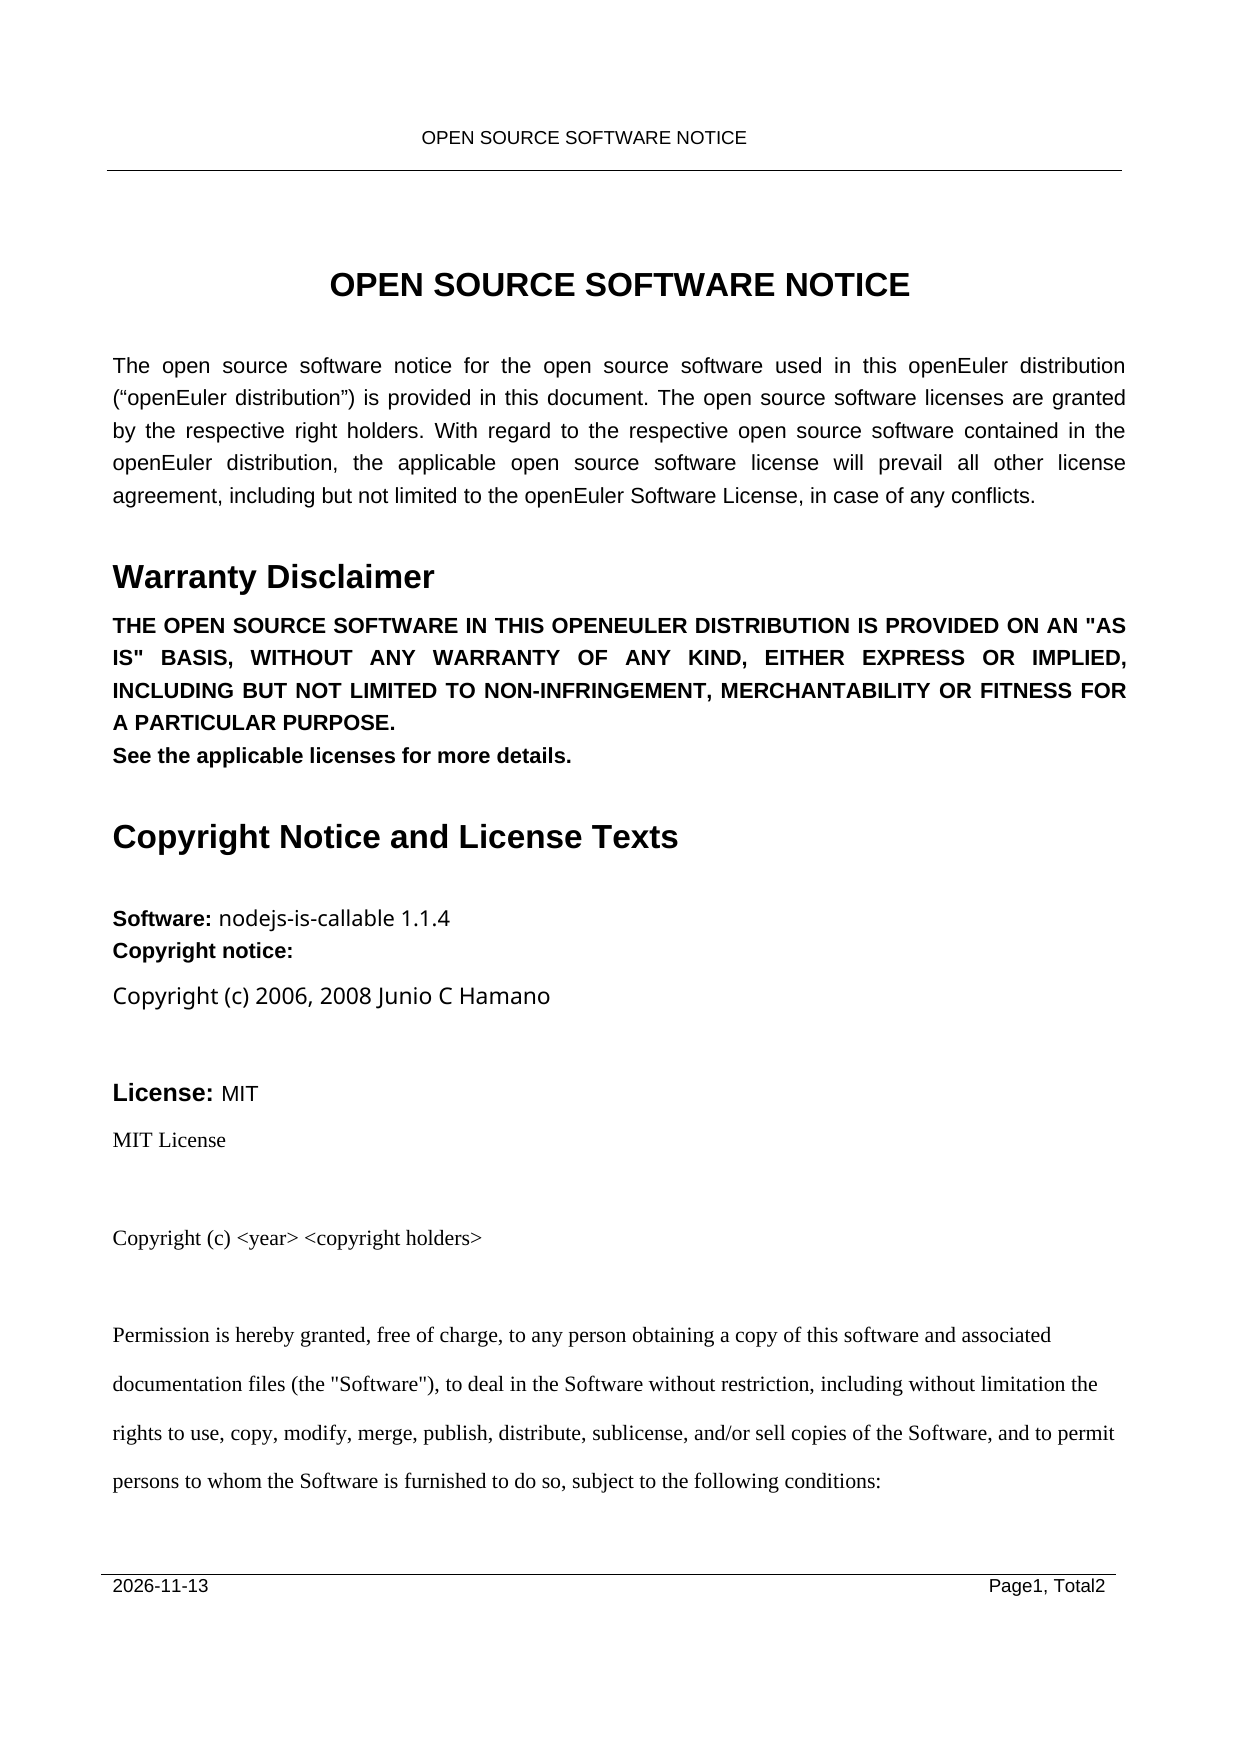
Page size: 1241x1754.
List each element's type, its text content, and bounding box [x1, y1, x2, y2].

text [112, 1123, 1128, 1497]
text Copyright (c) 2006, 2008 Junio C Hamano [112, 979, 1128, 1060]
text Warranty Disclaimer [112, 544, 1128, 609]
text Software: nodejs-is-callable 1.1.4 [112, 901, 1128, 934]
text License: MIT [112, 1077, 1128, 1109]
text OPEN SOURCE SOFTWARE NOTICE [112, 251, 1128, 316]
text Copyright notice: [112, 934, 1128, 966]
text The open source software notice for the open source software used in this openEuler distribution (“openEuler distribution”) is provided in this document. The open source software licenses are granted by the respective right holders. With regard to the respective open source software contained in the openEuler distribution, the applicable open source software license will prevail all other license agreement, including but not limited to the openEuler Software License, in case of any conflicts. [112, 349, 1128, 511]
text Copyright Notice and License Texts [112, 804, 1128, 869]
text THE OPEN SOURCE SOFTWARE IN THIS OPENEULER DISTRIBUTION IS PROVIDED ON AN "AS IS" BASIS, WITHOUT ANY WARRANTY OF ANY KIND, EITHER EXPRESS OR IMPLIED, INCLUDING BUT NOT LIMITED TO NON-INFRINGEMENT, MERCHANTABILITY OR FITNESS FOR A PARTICULAR PURPOSE. See the applicable licenses for more details. [112, 609, 1128, 771]
